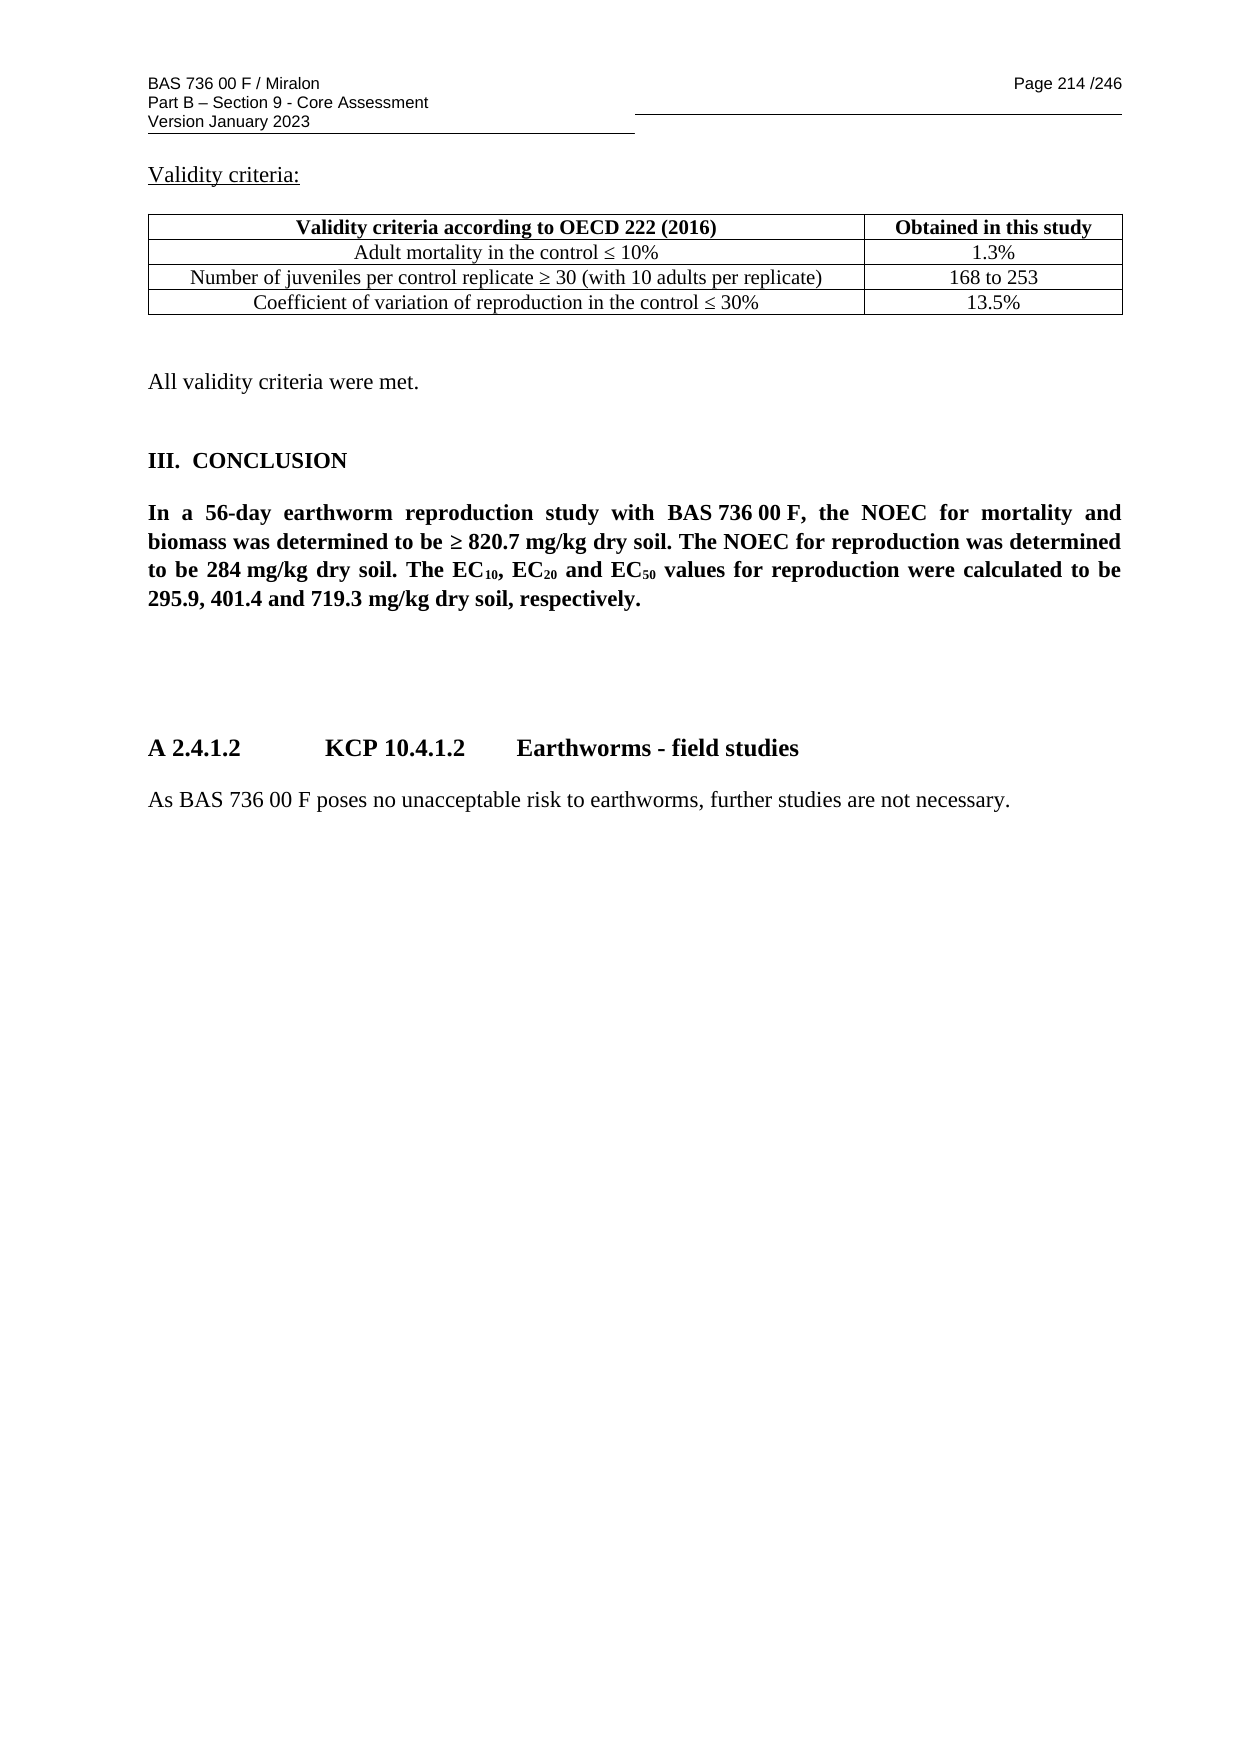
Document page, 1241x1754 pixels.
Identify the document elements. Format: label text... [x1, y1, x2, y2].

text Validity criteria: [148, 161, 1122, 187]
text III. CONCLUSION [148, 447, 1122, 473]
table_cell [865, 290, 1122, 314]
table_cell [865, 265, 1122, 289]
text As BAS 736 00 F poses no unacceptable risk to earthworms, further studies are not necessary. [148, 786, 1122, 813]
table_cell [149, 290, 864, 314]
text KCP 10.4.1.2 Earthworms - field studies [148, 733, 1122, 761]
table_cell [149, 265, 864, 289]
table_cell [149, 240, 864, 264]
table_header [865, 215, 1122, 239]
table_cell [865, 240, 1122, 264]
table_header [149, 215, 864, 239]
text In a 56-day earthworm reproduction study with BAS 736 00 F, the NOEC for mortality and biomass was determined to be ≥ 820.7 mg/kg dry soil. The NOEC for reproduction was determined to be 284 mg/kg dry soil. The EC10, EC20 and EC50 values for reproduction were calculated to be 295.9, 401.4 and 719.3 mg/kg dry soil, respectively. [148, 499, 1122, 611]
text All validity criteria were met. [148, 368, 1122, 394]
